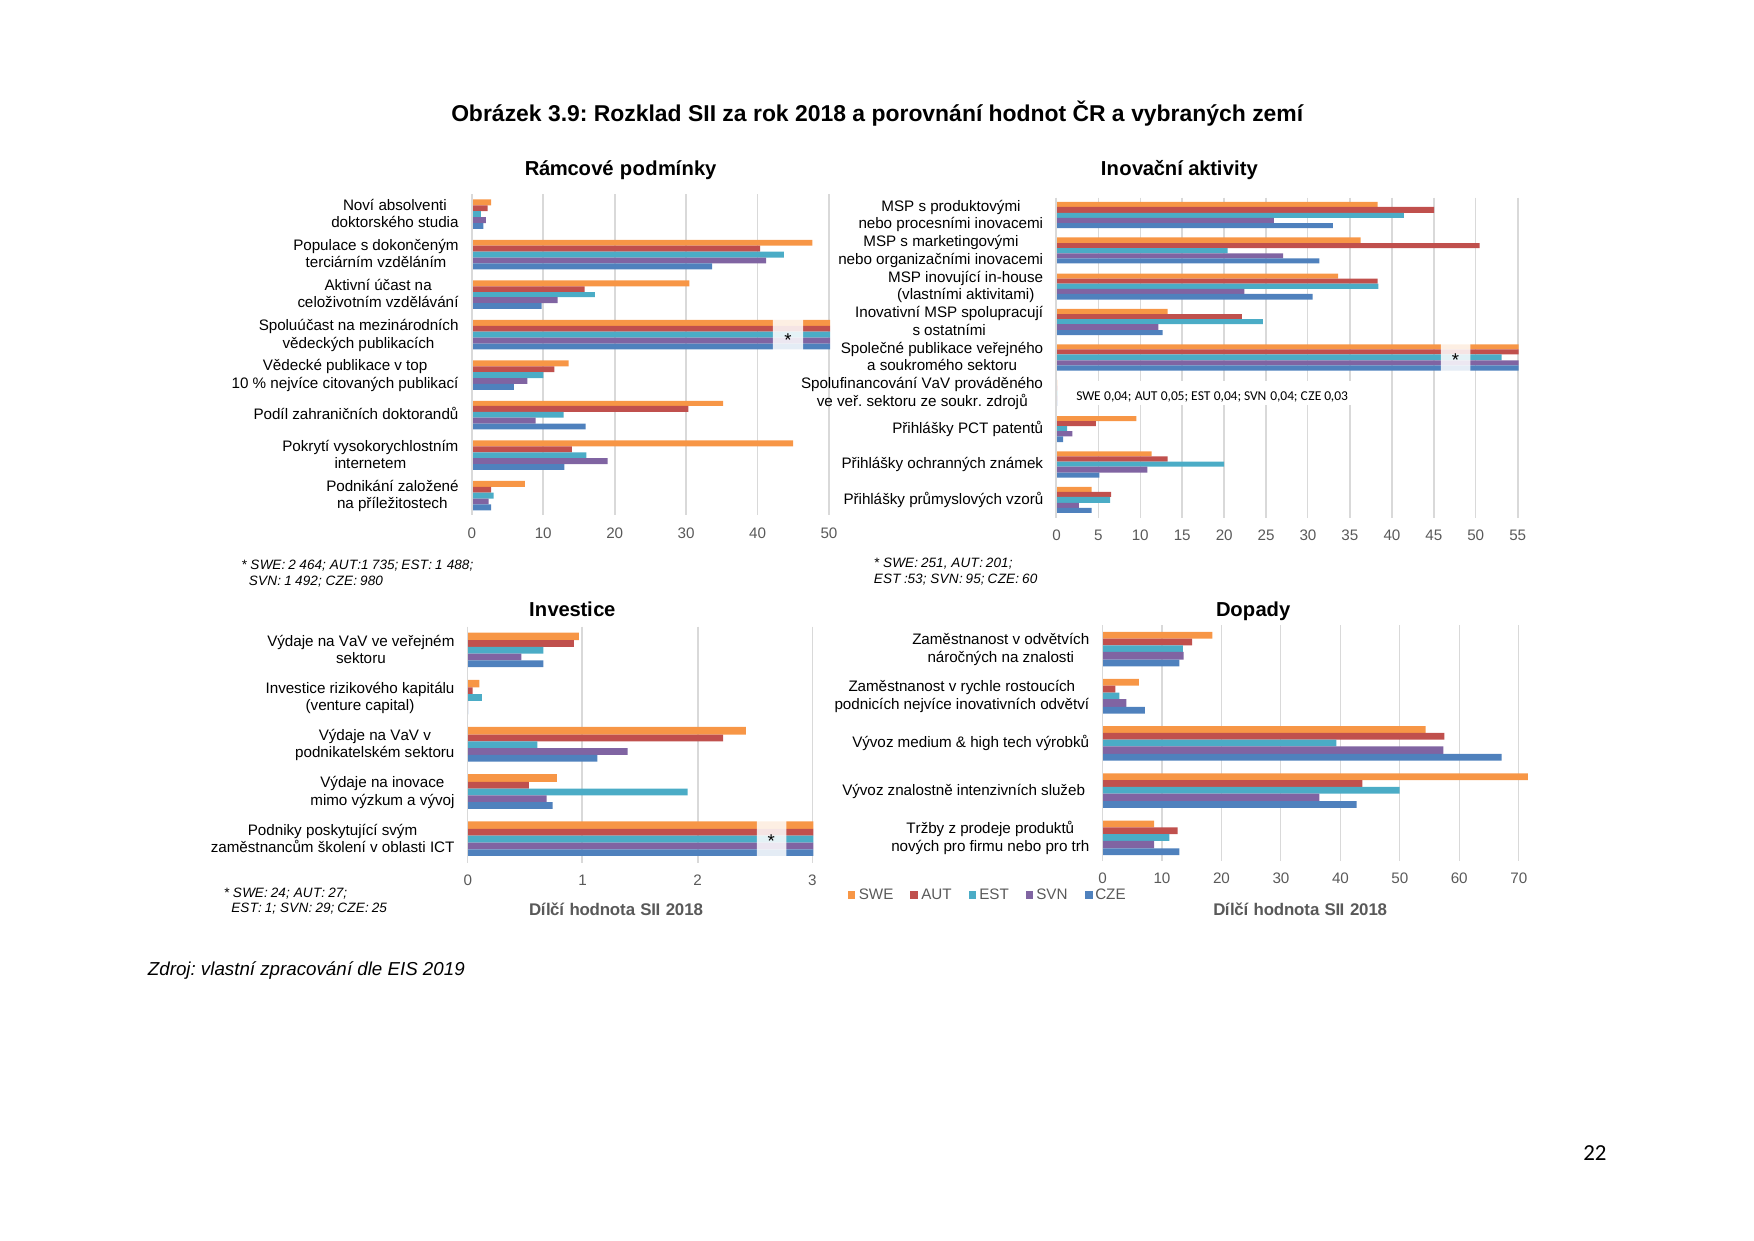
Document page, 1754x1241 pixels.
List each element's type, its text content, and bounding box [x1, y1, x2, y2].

text Zdroj: vlastní zpracování dle EIS 2019 [148, 944, 1606, 979]
